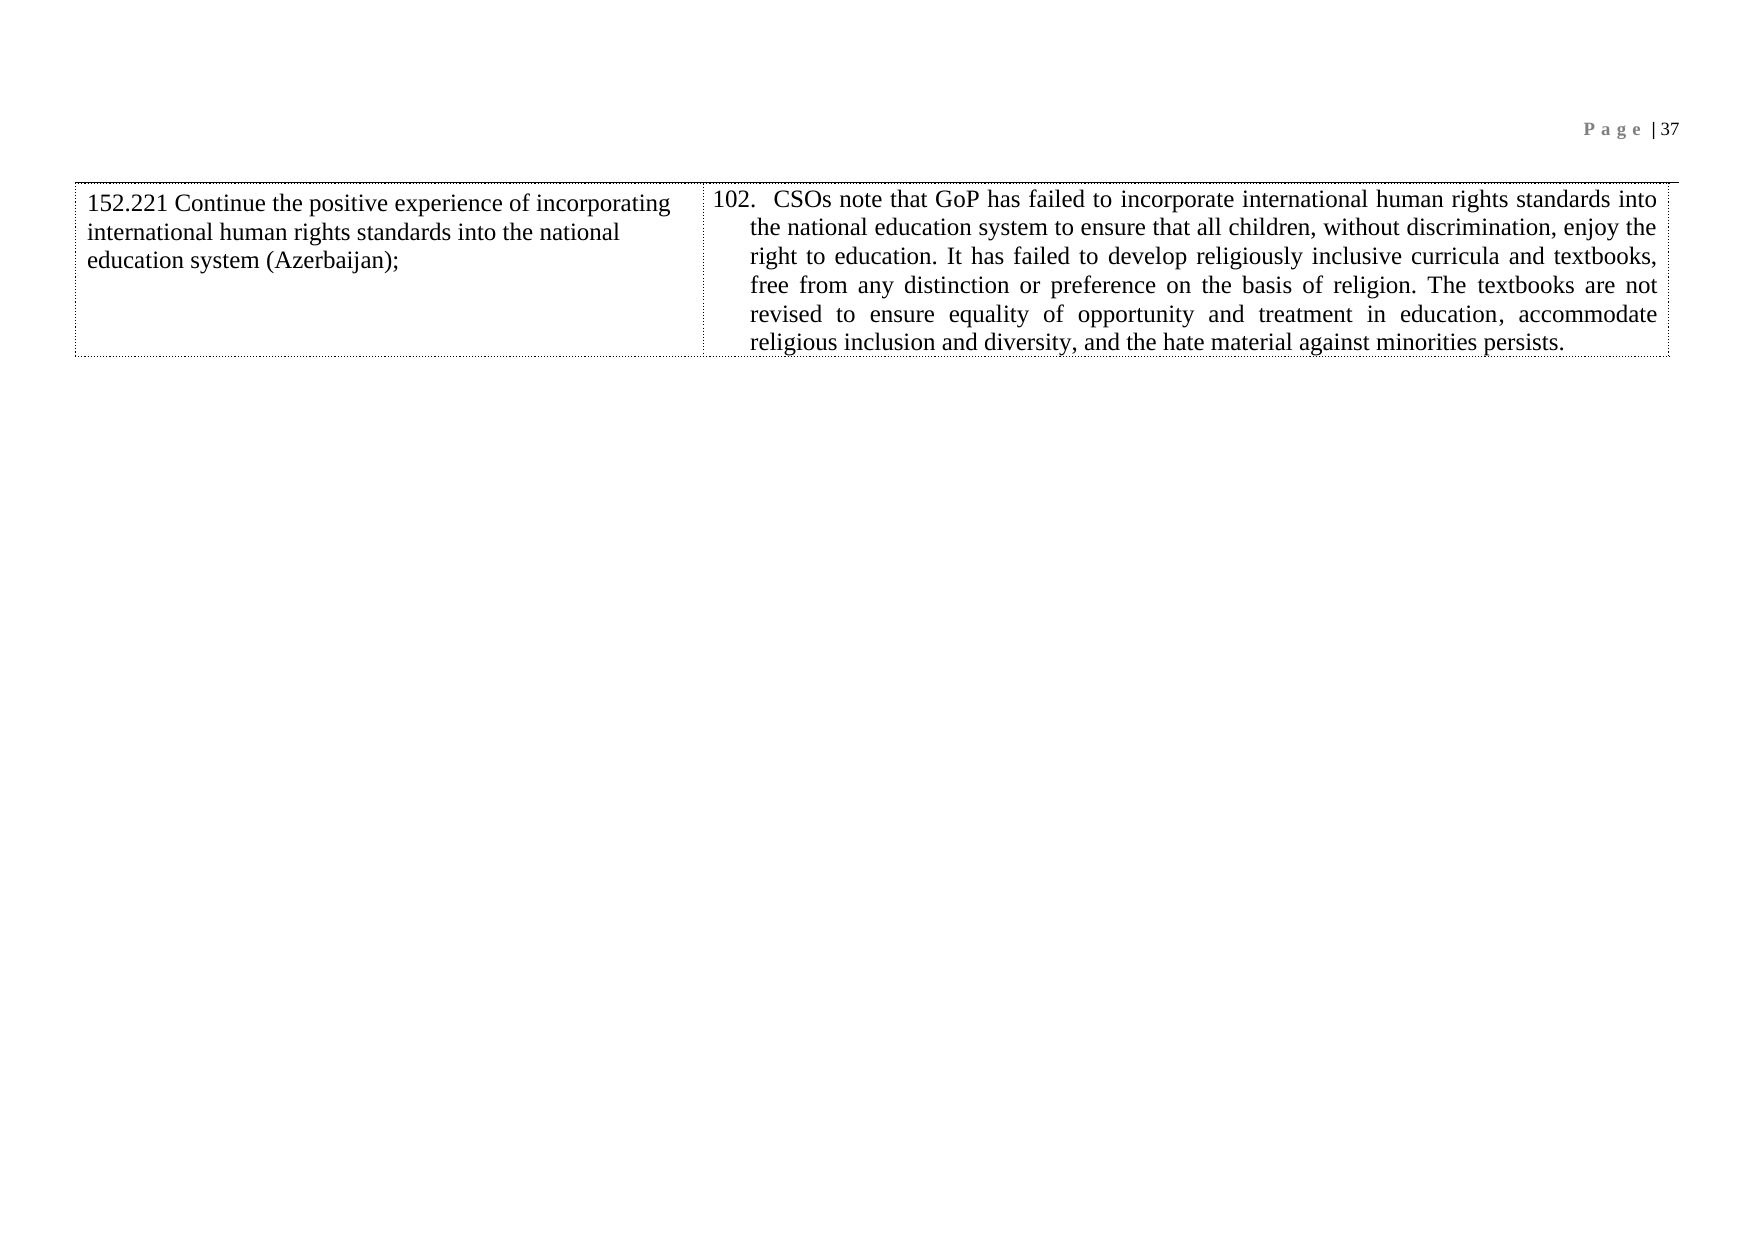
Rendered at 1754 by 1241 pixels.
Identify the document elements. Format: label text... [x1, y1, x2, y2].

table_cell 152.221 Continue the positive experience of incorporating international human rights standards into the national education system (Azerbaijan); [76, 183, 703, 356]
table_cell CSOs note that GoP has failed to incorporate international human rights standards into the national education system to ensure that all children, without discrimination, enjoy the right to education. It has failed to develop religiously inclusive curricula and textbooks, free from any distinction or preference on the basis of religion. The textbooks are not revised to ensure equality of opportunity and treatment in education, accommodate religious inclusion and diversity, and the hate material against minorities persists. [703, 183, 1669, 356]
